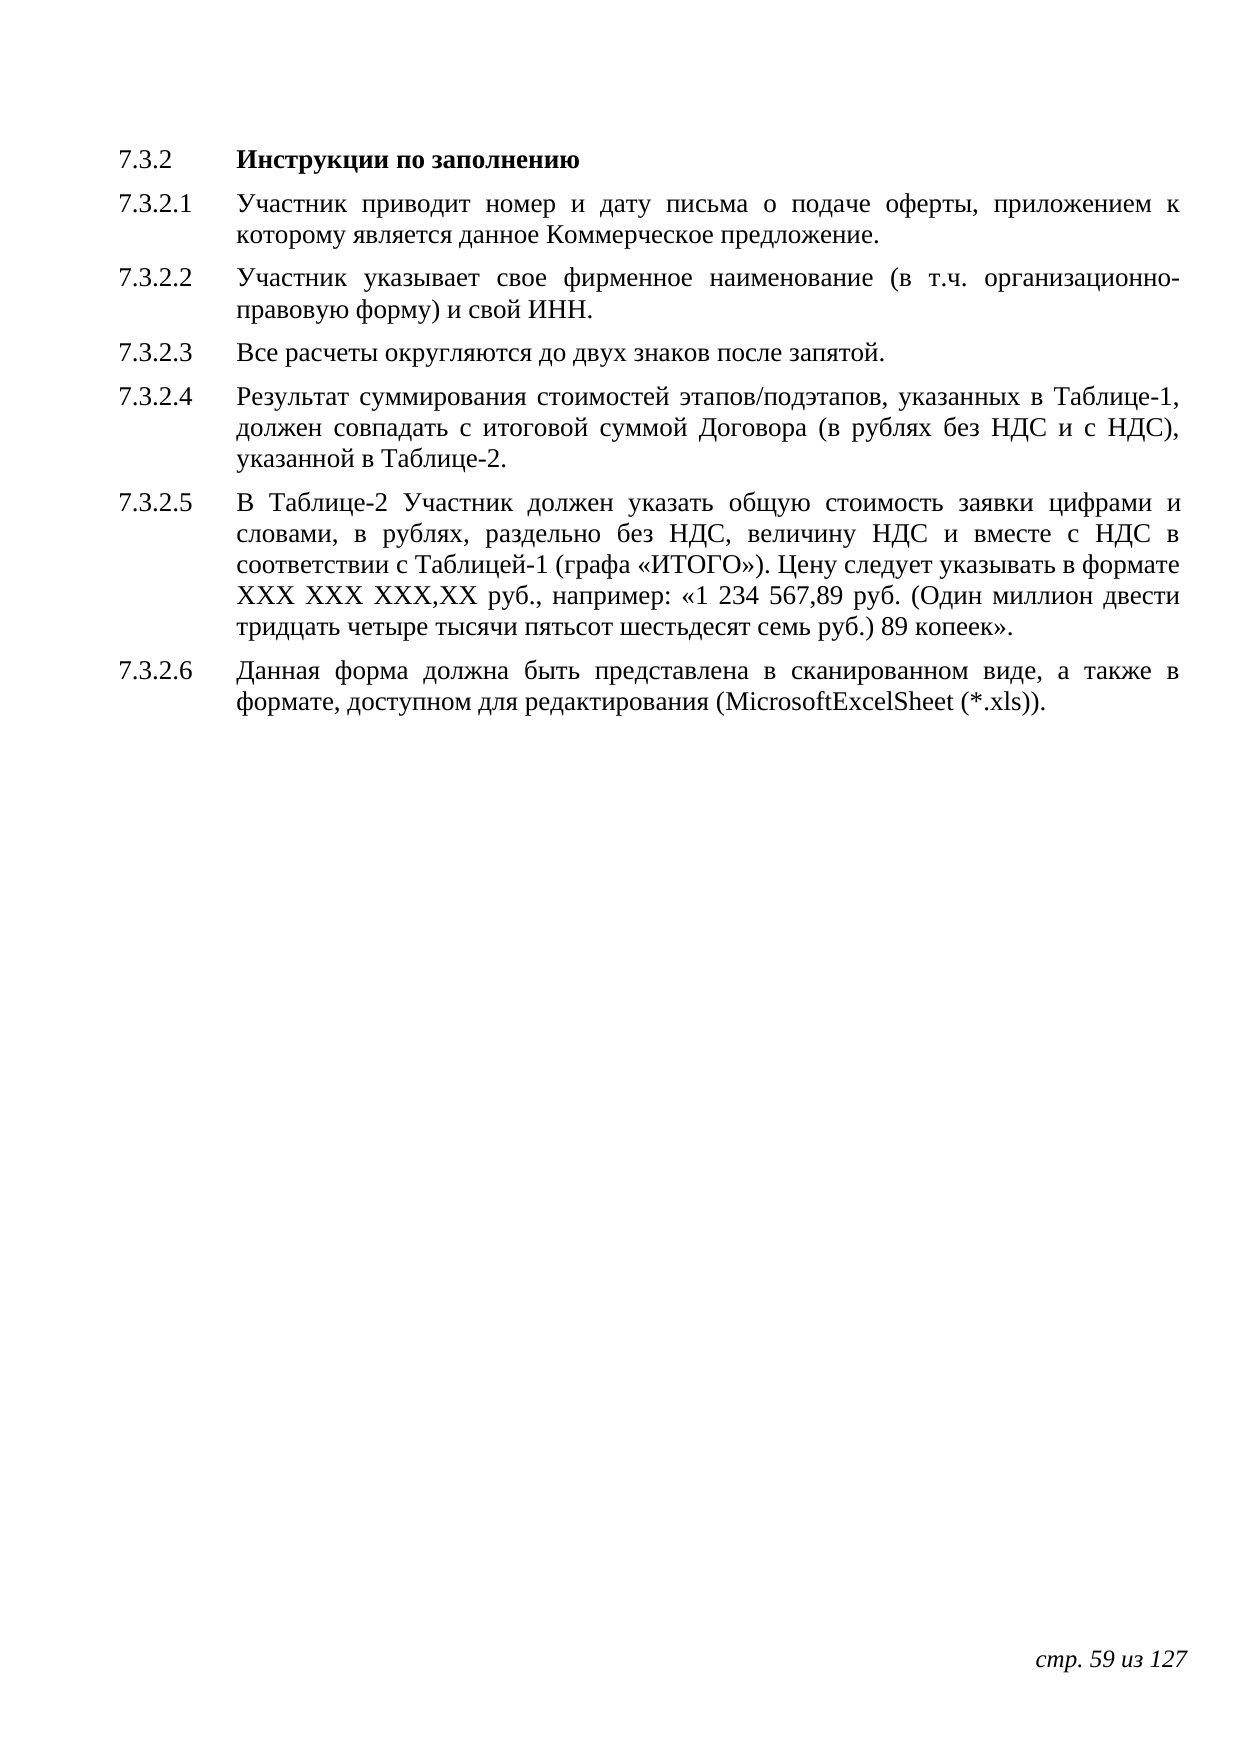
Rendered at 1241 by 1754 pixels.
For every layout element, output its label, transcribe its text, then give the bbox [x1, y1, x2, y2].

text Данная форма должна быть представлена в сканированном виде, а также в формате, доступном для редактирования (MicrosoftExcelSheet (*.xls)). [118, 654, 1181, 716]
text Инструкции по заполнению [118, 143, 1181, 174]
text Участник приводит номер и дату письма о подаче оферты, приложением к которому является данное Коммерческое предложение. [118, 187, 1181, 249]
text Результат суммирования стоимостей этапов/подэтапов, указанных в Таблице-1, должен совпадать с итоговой суммой Договора (в рублях без НДС и с НДС), указанной в Таблице-2. [118, 380, 1181, 473]
text Участник указывает свое фирменное наименование (в т.ч. организационно-правовую форму) и свой ИНН. [118, 262, 1181, 324]
text В Таблице-2 Участник должен указать общую стоимость заявки цифрами и словами, в рублях, раздельно без НДС, величину НДС и вместе с НДС в соответствии с Таблицей-1 (графа «ИТОГО»). Цену следует указывать в формате ХХХ ХХХ ХХХ,ХХ руб., например: «1 234 567,89 руб. (Один миллион двести тридцать четыре тысячи пятьсот шестьдесят семь руб.) 89 копеек». [118, 486, 1181, 642]
text Все расчеты округляются до двух знаков после запятой. [118, 336, 1181, 367]
